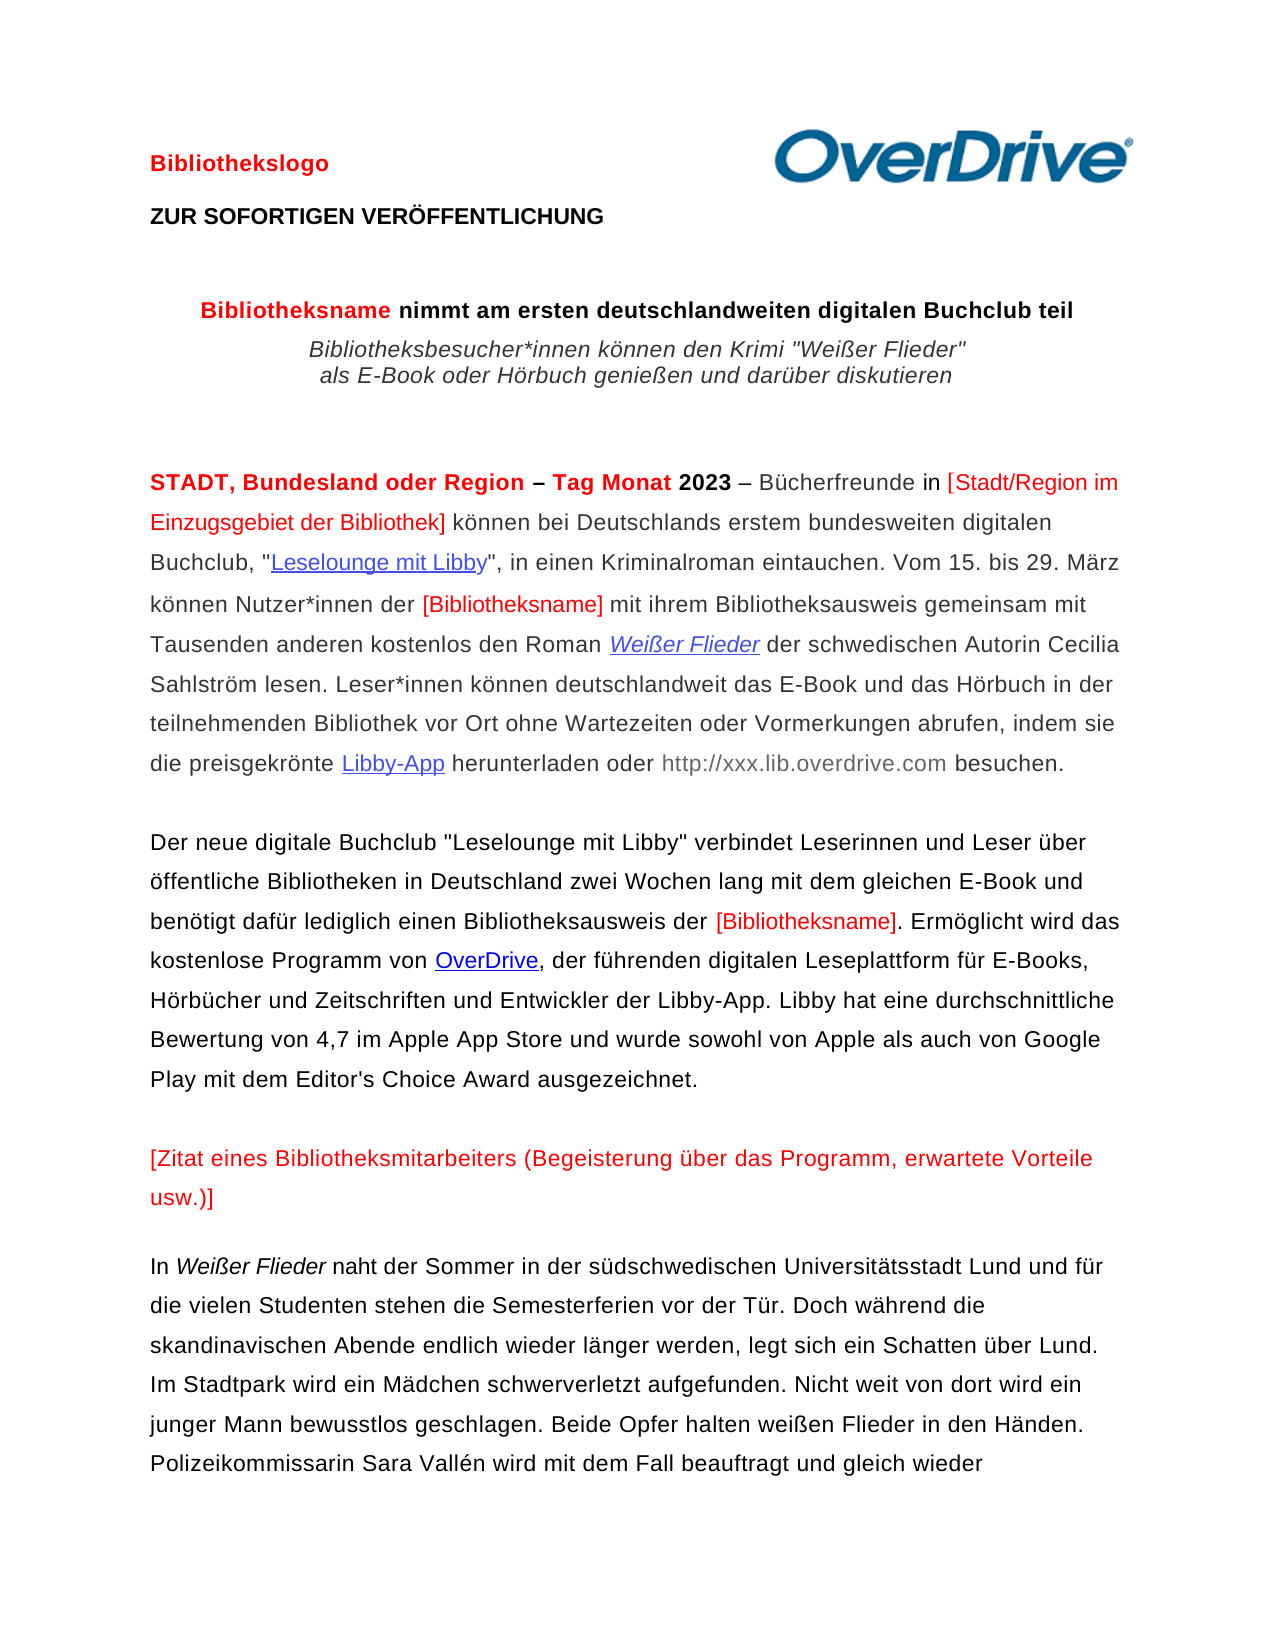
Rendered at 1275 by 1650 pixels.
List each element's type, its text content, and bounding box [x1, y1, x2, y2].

text ZUR SOFORTIGEN VERÖFFENTLICHUNG [150, 203, 1125, 229]
text [Zitat eines Bibliotheksmitarbeiters (Begeisterung über das Programm, erwartete Vorteile usw.)] [150, 1144, 1125, 1210]
text Bibliotheksname nimmt am ersten deutschlandweiten digitalen Buchclub teil [150, 297, 1125, 323]
text Der neue digitale Buchclub "Leselounge mit Libby" verbindet Leserinnen und Leser über öffentliche Bibliotheken in Deutschland zwei Wochen lang mit dem gleichen E-Book und benötigt dafür lediglich einen Bibliotheksausweis der [Bibliotheksname]. Ermöglicht wird das kostenlose Programm von OverDrive, der führenden digitalen Leseplattform für E-Books, Hörbücher und Zeitschriften und Entwickler der Libby-App. Libby hat eine durchschnittliche Bewertung von 4,7 im Apple App Store und wurde sowohl von Apple als auch von Google Play mit dem Editor's Choice Award ausgezeichnet. [150, 829, 1125, 1092]
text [150, 1253, 1125, 1476]
picture [745, 102, 1162, 212]
text Bibliotheksbesucher*innen können den Krimi "Weißer Flieder" [150, 336, 1125, 362]
text Bibliothekslogo [150, 150, 745, 176]
text STADT, Bundesland oder Region – Tag Monat 2023 – Bücherfreunde in [Stadt/Region im Einzugsgebiet der Bibliothek] können bei Deutschlands erstem bundesweiten digitalen Buchclub, "Leselounge mit Libby", in einen Kriminalroman eintauchen. Vom 15. bis 29. März können Nutzer*innen der [Bibliotheksname] mit ihrem Bibliotheksausweis gemeinsam mit Tausenden anderen kostenlos den Roman Weißer Flieder der schwedischen Autorin Cecilia Sahlström lesen. Leser*innen können deutschlandweit das E-Book und das Hörbuch in der teilnehmenden Bibliothek vor Ort ohne Wartezeiten oder Vormerkungen abrufen, indem sie die preisgekrönte Libby-App herunterladen oder http://xxx.lib.overdrive.com besuchen. [150, 467, 1125, 776]
text als E-Book oder Hörbuch genießen und darüber diskutieren [150, 362, 1125, 388]
